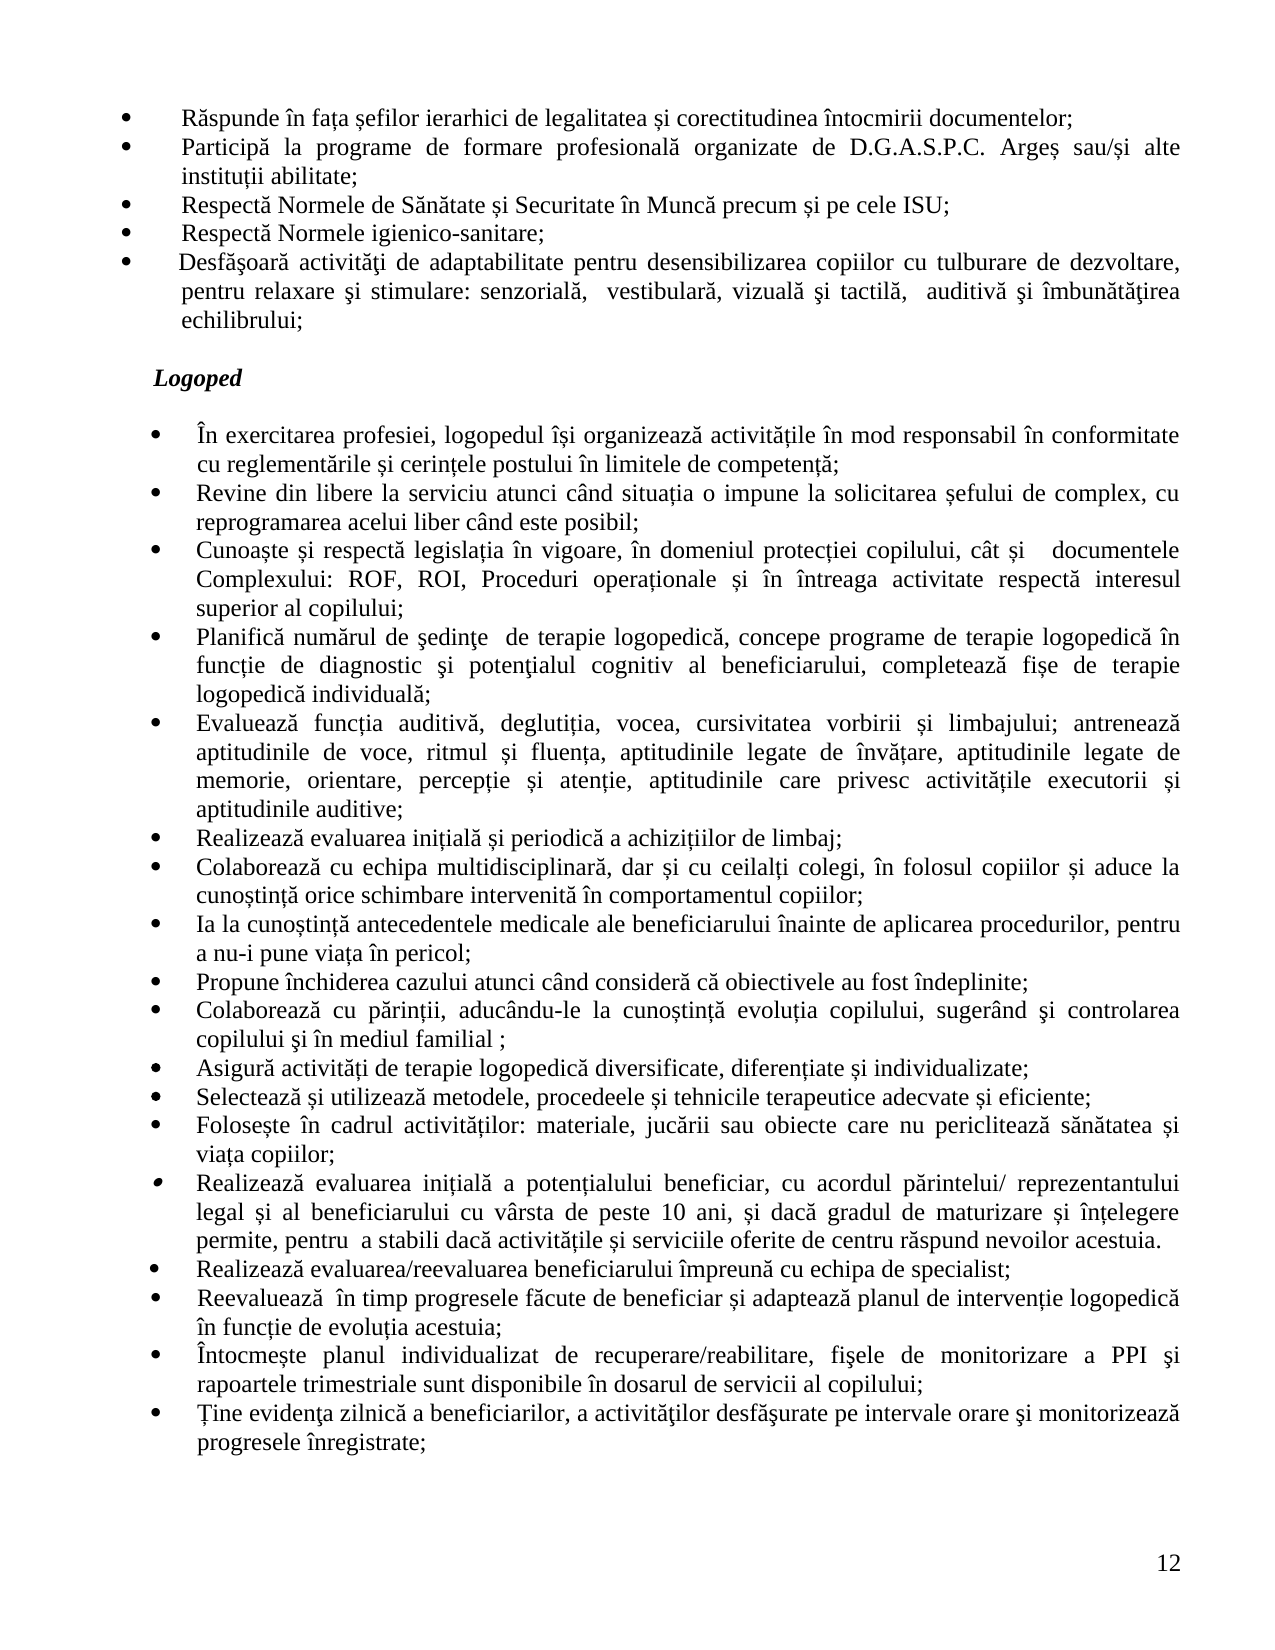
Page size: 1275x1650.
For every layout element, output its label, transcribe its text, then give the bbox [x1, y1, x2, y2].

list Evaluează funcția auditivă, deglutiția, vocea, cursivitatea vorbirii și limbajului; antrenează aptitudinile de voce, ritmul și fluența, aptitudinile legate de învățare, aptitudinile legate de memorie, orientare, percepție și atenție, aptitudinile care privesc activitățile executorii și aptitudinile auditive; [151, 708, 1181, 823]
list Respectă Normele de Sănătate și Securitate în Muncă precum și pe cele ISU; [122, 190, 1181, 218]
list Ține evidenţa zilnică a beneficiarilor, a activităţilor desfăşurate pe intervale orare şi monitorizează progresele înregistrate; [151, 1398, 1181, 1456]
list Asigură activități de terapie logopedică diversificate, diferențiate și individualizate; [151, 1053, 1181, 1082]
list Cunoaște și respectă legislația în vigoare, în domeniul protecției copilului, cât și documentele Complexului: ROF, ROI, Proceduri operaționale și în întreaga activitate respectă interesul superior al copilului; [151, 536, 1181, 622]
list Realizează evaluarea/reevaluarea beneficiarului împreună cu echipa de specialist; [150, 1254, 1181, 1283]
list Respectă Normele igienico-sanitare; [122, 218, 1181, 247]
list Colaborează cu părinții, aducându-le la cunoștință evoluția copilului, sugerând şi controlarea copilului şi în mediul familial ; [151, 996, 1181, 1053]
list Revine din libere la serviciu atunci când situația o impune la solicitarea șefului de complex, cu reprogramarea acelui liber când este posibil; [151, 478, 1181, 536]
text Logoped [122, 363, 1181, 391]
list Propune închiderea cazului atunci când consideră că obiectivele au fost îndeplinite; [151, 967, 1200, 996]
list Planifică numărul de şedinţe de terapie logopedică, concepe programe de terapie logopedică în funcție de diagnostic şi potenţialul cognitiv al beneficiarului, completează fișe de terapie logopedică individuală; [151, 622, 1181, 708]
list Participă la programe de formare profesională organizate de D.G.A.S.P.C. Argeș sau/și alte instituții abilitate; [122, 132, 1181, 190]
list Răspunde în fața șefilor ierarhici de legalitatea și corectitudinea întocmirii documentelor; [122, 103, 1181, 132]
list Selectează și utilizează metodele, procedeele și tehnicile terapeutice adecvate și eficiente; [151, 1082, 1181, 1111]
list Folosește în cadrul activităților: materiale, jucării sau obiecte care nu periclitează sănătatea și viața copiilor; [151, 1111, 1181, 1168]
list Reevaluează în timp progresele făcute de beneficiar și adaptează planul de intervenție logopedică în funcție de evoluția acestuia; [151, 1283, 1181, 1341]
list Colaborează cu echipa multidisciplinară, dar și cu ceilalți colegi, în folosul copiilor și aduce la cunoștință orice schimbare intervenită în comportamentul copiilor; [151, 852, 1181, 909]
list Ia la cunoștință antecedentele medicale ale beneficiarului înainte de aplicarea procedurilor, pentru a nu-i pune viața în pericol; [151, 909, 1181, 967]
list Realizează evaluarea inițială a potențialului beneficiar, cu acordul părintelui/ reprezentantului legal și al beneficiarului cu vârsta de peste 10 ani, și dacă gradul de maturizare și înțelegere permite, pentru a stabili dacă activitățile și serviciile oferite de centru răspund nevoilor acestuia. [151, 1168, 1181, 1254]
list Realizează evaluarea inițială și periodică a achizițiilor de limbaj; [151, 823, 1181, 852]
list În exercitarea profesiei, logopedul își organizează activitățile în mod responsabil în conformitate cu reglementările și cerințele postului în limitele de competență; [151, 421, 1181, 478]
list Întocmește planul individualizat de recuperare/reabilitare, fişele de monitorizare a PPI şi rapoartele trimestriale sunt disponibile în dosarul de servicii al copilului; [151, 1341, 1181, 1398]
list Desfăşoară activităţi de adaptabilitate pentru desensibilizarea copiilor cu tulburare de dezvoltare, pentru relaxare şi stimulare: senzorială, vestibulară, vizuală şi tactilă, auditivă şi îmbunătăţirea echilibrului; [122, 247, 1181, 333]
